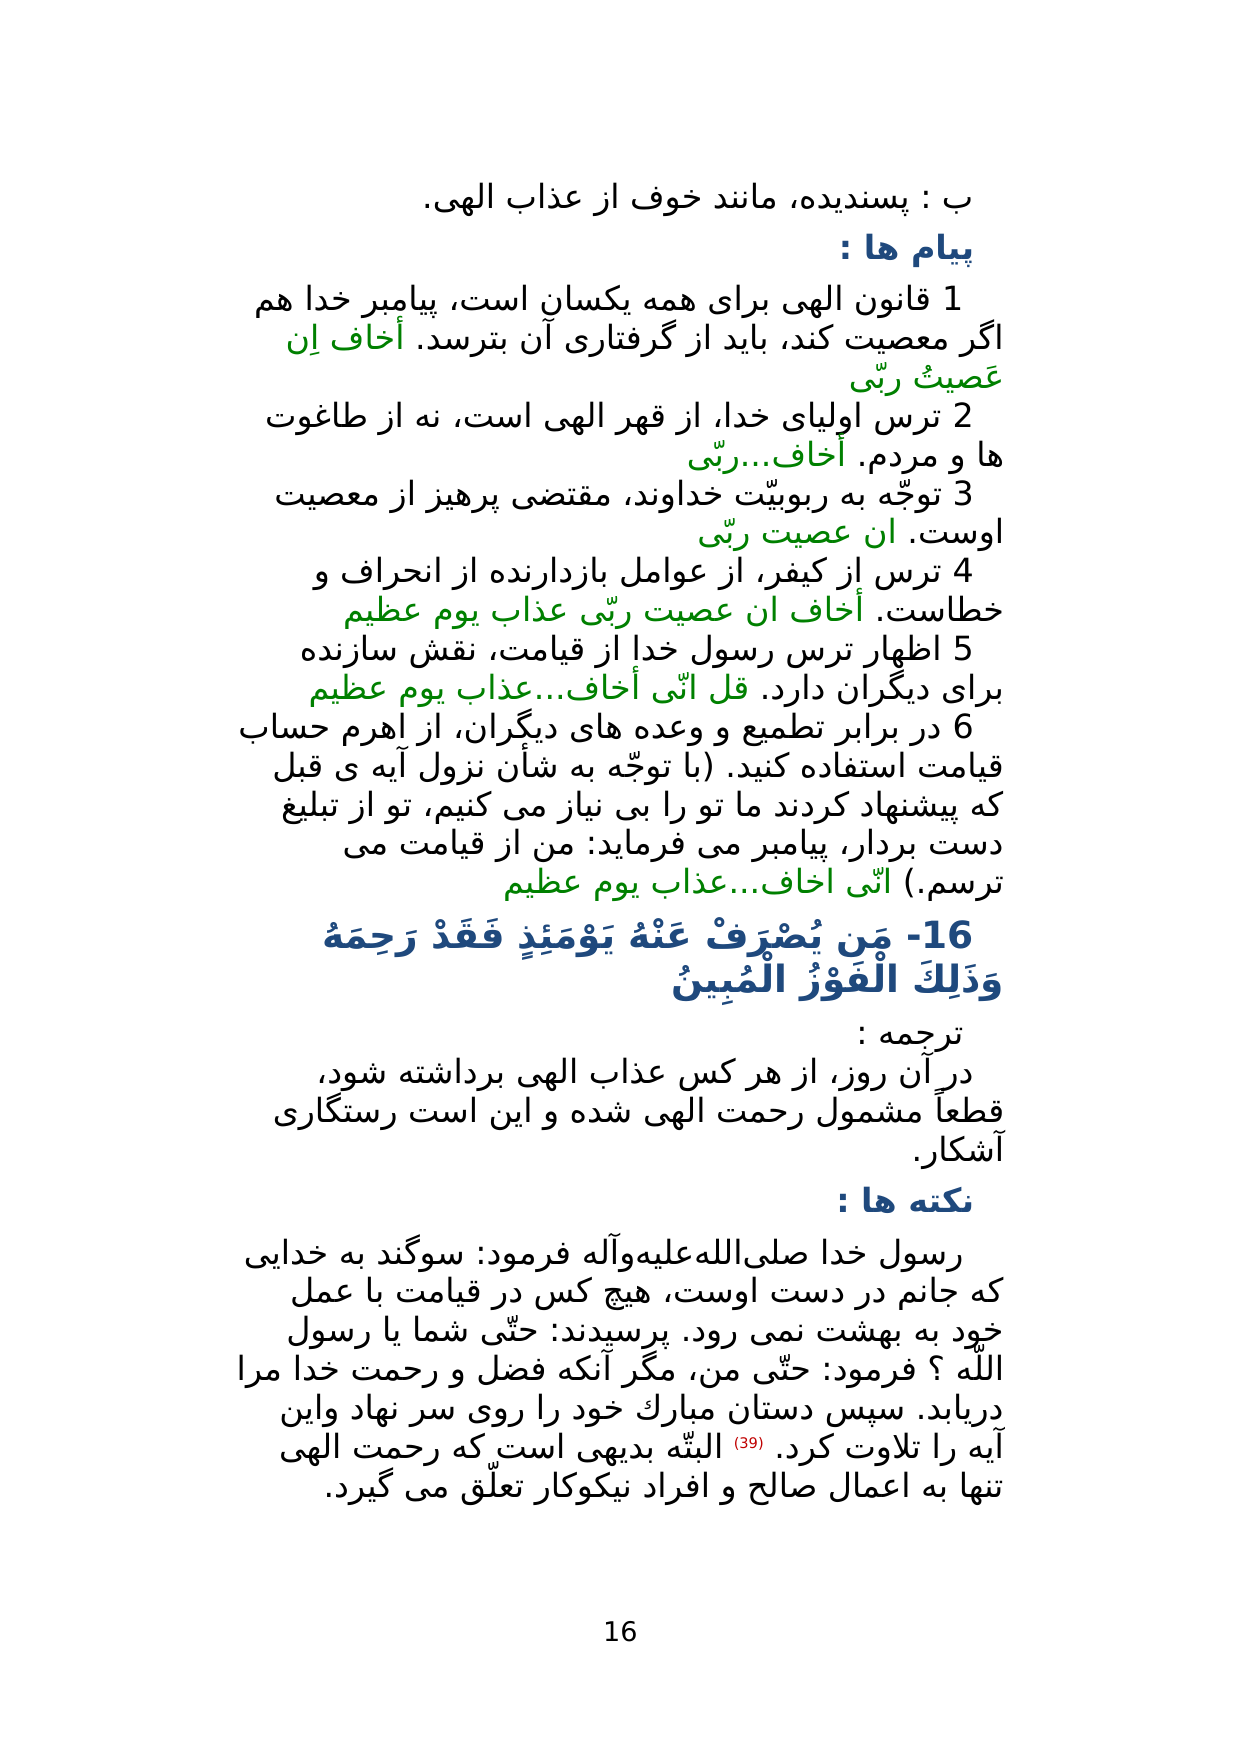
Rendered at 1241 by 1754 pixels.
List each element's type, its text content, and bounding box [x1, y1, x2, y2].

text 3 توجّه به ربوبيّت خداوند، مقتضى پرهيز از معصيت اوست. ان عصيت ربّى [236, 474, 1004, 552]
text 4 ترس از كيفر، از عوامل بازدارنده از انحراف و خطاست. أخاف ان عصيت ربّى عذاب يوم عظيم [236, 552, 1004, 629]
text 1 قانون الهى براى همه يكسان است، پيامبر خدا هم اگر معصيت كند، بايد از گرفتارى آن بترسد. أخاف اِن عَصيتُ ربّى [236, 280, 1004, 396]
text ب : پسنديده، مانند خوف از عذاب الهى. [236, 177, 1004, 216]
subtitle 16- مَن يُصْرَفْ عَنْهُ يَوْمَئِذٍ فَقَدْ رَحِمَهُ وَذَلِكَ الْفَوْزُ الْمُبِينُ [236, 914, 1004, 1001]
subtitle نكته ها : [236, 1182, 1004, 1221]
text 2 ترس اولياى خدا، از قهر الهى است، نه از طاغوت ها و مردم. أخاف...ربّى [236, 396, 1004, 474]
text ترجمه : [236, 1014, 1004, 1053]
text در آن روز، از هر كس عذاب الهى برداشته شود، قطعاً مشمول رحمت الهى شده و اين است رستگارى آشكار. [236, 1053, 1004, 1169]
subtitle پيام ها : [236, 228, 1004, 267]
text 6 در برابر تطميع و وعده هاى ديگران، از اهرم حساب قيامت استفاده كنيد. (با توجّه به شأن نزول آيه ى قبل كه پيشنهاد كردند ما تو را بى نياز مى كنيم، تو از تبليغ دست بردار، پيامبر مى فرمايد: من از قيامت مى ترسم.) انّى اخاف...عذاب يوم عظيم [236, 707, 1004, 902]
text رسول خدا صلى‌الله‌عليه‌وآله‌ فرمود: سوگند به خدايى كه جانم در دست اوست، هيچ كس در قيامت با عمل خود به بهشت نمى رود. پرسيدند: حتّى شما يا رسول اللّه ؟ فرمود: حتّى من، مگر آنكه فضل و رحمت خدا مرا دريابد. سپس دستان مبارك خود را روى سر نهاد واين آيه را تلاوت كرد. (39) البتّه بديهى است كه رحمت الهى تنها به اعمال صالح و افراد نيكوكار تعلّق مى گيرد. [236, 1233, 1004, 1505]
text 5 اظهار ترس رسول خدا از قيامت، نقش سازنده براى ديگران دارد. قل انّى أخاف...عذاب يوم عظيم [236, 629, 1004, 707]
